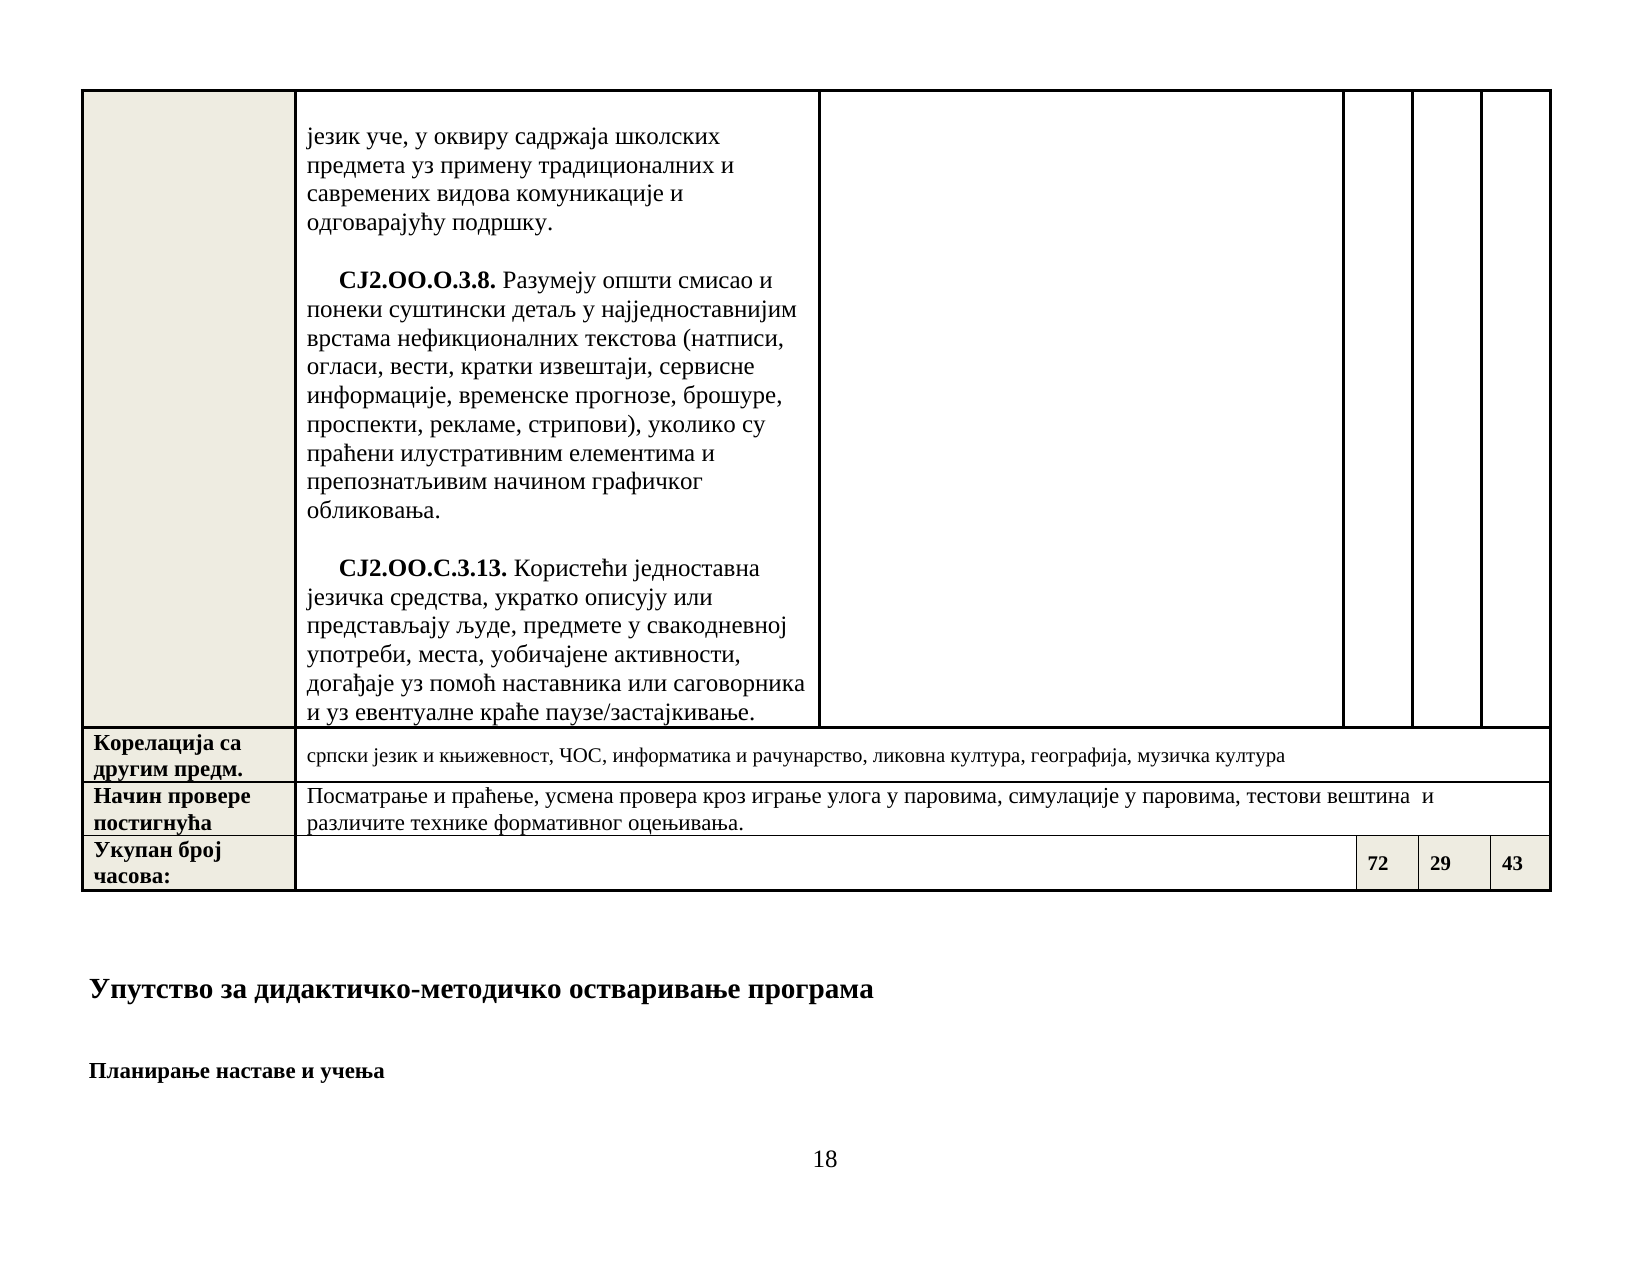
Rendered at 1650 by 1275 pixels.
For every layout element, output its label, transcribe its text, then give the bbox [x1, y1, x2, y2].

table_cell 5 [1414, 92, 1480, 726]
table_cell 10 [1345, 92, 1411, 726]
table_cell 43 [1491, 836, 1549, 889]
table_cell Посматрање и праћење, усмена провера кроз играње улога у паровима, симулације у паровима, тестови вештина и различите технике формативног оцењивања. [297, 783, 1549, 835]
text Упутство за дидактичко-методичко остваривање програма [89, 971, 1561, 1004]
table_cell 5 [1483, 92, 1549, 726]
text Планирање наставе и учења [89, 1057, 1561, 1084]
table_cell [821, 92, 1342, 726]
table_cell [84, 92, 294, 726]
table_cell Укупан број часова: [84, 836, 294, 889]
table_cell српски језик и књижевност, ЧОС, информатика и рачунарство, ликовна култура, географија, музичка култура [297, 729, 1549, 781]
table_cell 29 [1419, 836, 1490, 889]
table_cell 72 [1357, 836, 1418, 889]
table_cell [297, 92, 818, 726]
table_cell Начин провере постигнућа [84, 783, 294, 835]
table_cell [297, 836, 1356, 889]
table_cell Корелација са другим предм. [84, 729, 294, 781]
